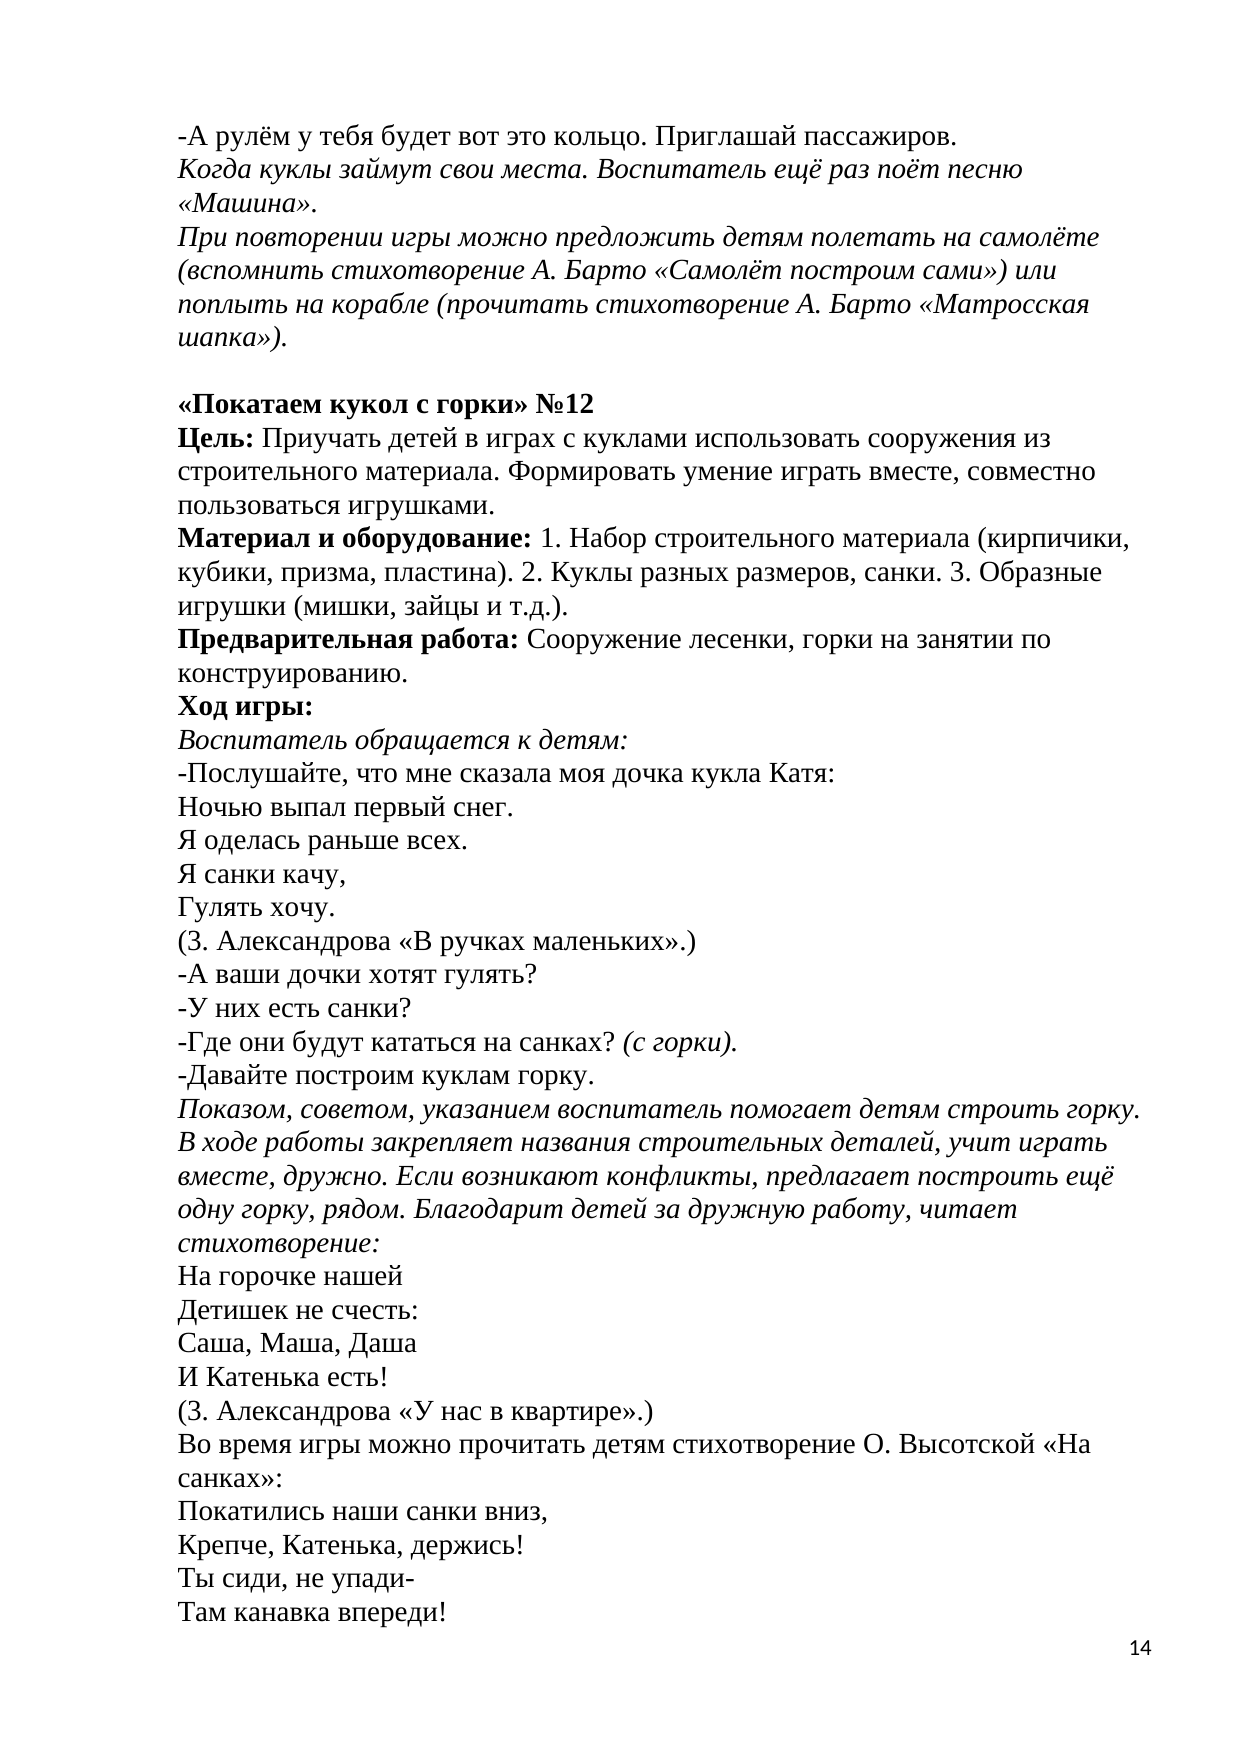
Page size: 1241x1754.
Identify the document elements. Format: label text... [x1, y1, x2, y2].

text (3. Александрова «В ручках маленьких».) [177, 923, 1152, 957]
text -Давайте построим куклам горку. [177, 1057, 1152, 1091]
text И Катенька есть! [177, 1359, 1152, 1393]
text Гулять хочу. [177, 889, 1152, 923]
text Показом, советом, указанием воспитатель помогает детям строить горку. В ходе работы закрепляет названия строительных деталей, учит играть вместе, дружно. Если возникают конфликты, предлагает построить ещё одну горку, рядом. Благодарит детей за дружную работу, читает стихотворение: [177, 1091, 1152, 1258]
text Цель: Приучать детей в играх с куклами использовать сооружения из строительного материала. Формировать умение играть вместе, совместно пользоваться игрушками. [177, 420, 1152, 521]
text Во время игры можно прочитать детям стихотворение О. Высотской «На санках»: [177, 1426, 1152, 1493]
text При повторении игры можно предложить детям полетать на самолёте (вспомнить стихотворение А. Барто «Самолёт построим сами») или поплыть на корабле (прочитать стихотворение А. Барто «Матросская шапка»). [177, 219, 1152, 353]
text -У них есть санки? [177, 990, 1152, 1024]
text Покатились наши санки вниз, [177, 1493, 1152, 1527]
text Когда куклы займут свои места. Воспитатель ещё раз поёт песню «Машина». [177, 152, 1152, 219]
text Воспитатель обращается к детям: [177, 722, 1152, 755]
text Там канавка впереди! [177, 1594, 1152, 1627]
text Ночью выпал первый снег. [177, 789, 1152, 822]
text Ты сиди, не упади- [177, 1560, 1152, 1594]
text Саша, Маша, Даша [177, 1326, 1152, 1359]
text Ход игры: [177, 688, 1152, 722]
text «Покатаем кукол с горки» №12 [177, 386, 1152, 420]
text -Послушайте, что мне сказала моя дочка кукла Катя: [177, 755, 1152, 789]
text -Где они будут кататься на санках? (с горки). [177, 1024, 1152, 1057]
text Материал и оборудование: 1. Набор строительного материала (кирпичики, кубики, призма, пластина). 2. Куклы разных размеров, санки. 3. Образные игрушки (мишки, зайцы и т.д.). [177, 521, 1152, 621]
text Я санки качу, [177, 856, 1152, 889]
text На горочке нашей [177, 1258, 1152, 1292]
text Я оделась раньше всех. [177, 822, 1152, 856]
text -А рулём у тебя будет вот это кольцо. Приглашай пассажиров. [177, 118, 1152, 152]
text Крепче, Катенька, держись! [177, 1527, 1152, 1560]
text (3. Александрова «У нас в квартире».) [177, 1393, 1152, 1426]
text -А ваши дочки хотят гулять? [177, 957, 1152, 990]
text Детишек не счесть: [177, 1292, 1152, 1326]
text Предварительная работа: Сооружение лесенки, горки на занятии по конструированию. [177, 621, 1152, 688]
